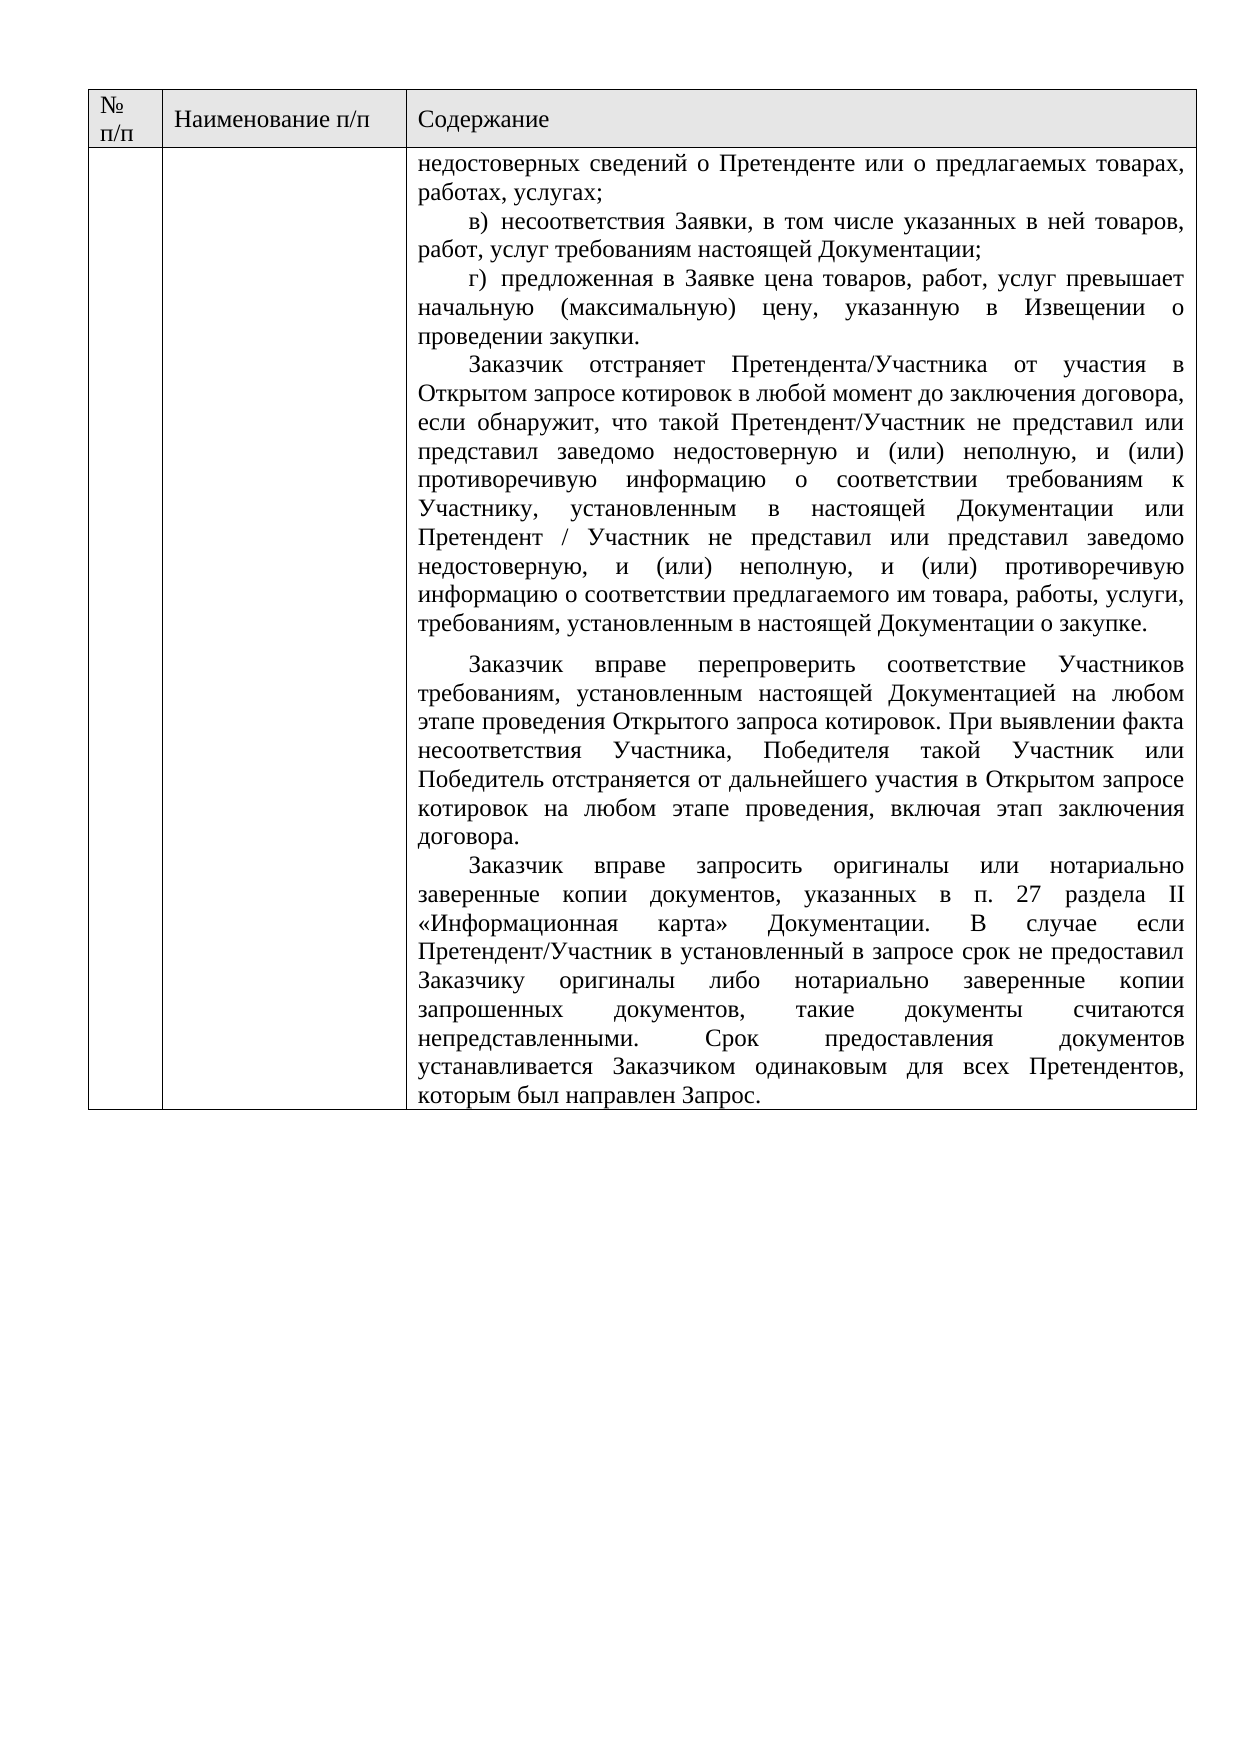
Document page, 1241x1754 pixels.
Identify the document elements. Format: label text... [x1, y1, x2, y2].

table_header Наименование п/п [163, 90, 406, 147]
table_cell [407, 148, 1196, 1109]
table_header № п/п [89, 90, 162, 147]
table_cell [89, 148, 162, 1109]
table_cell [163, 148, 406, 1109]
table_header Содержание [407, 90, 1196, 147]
